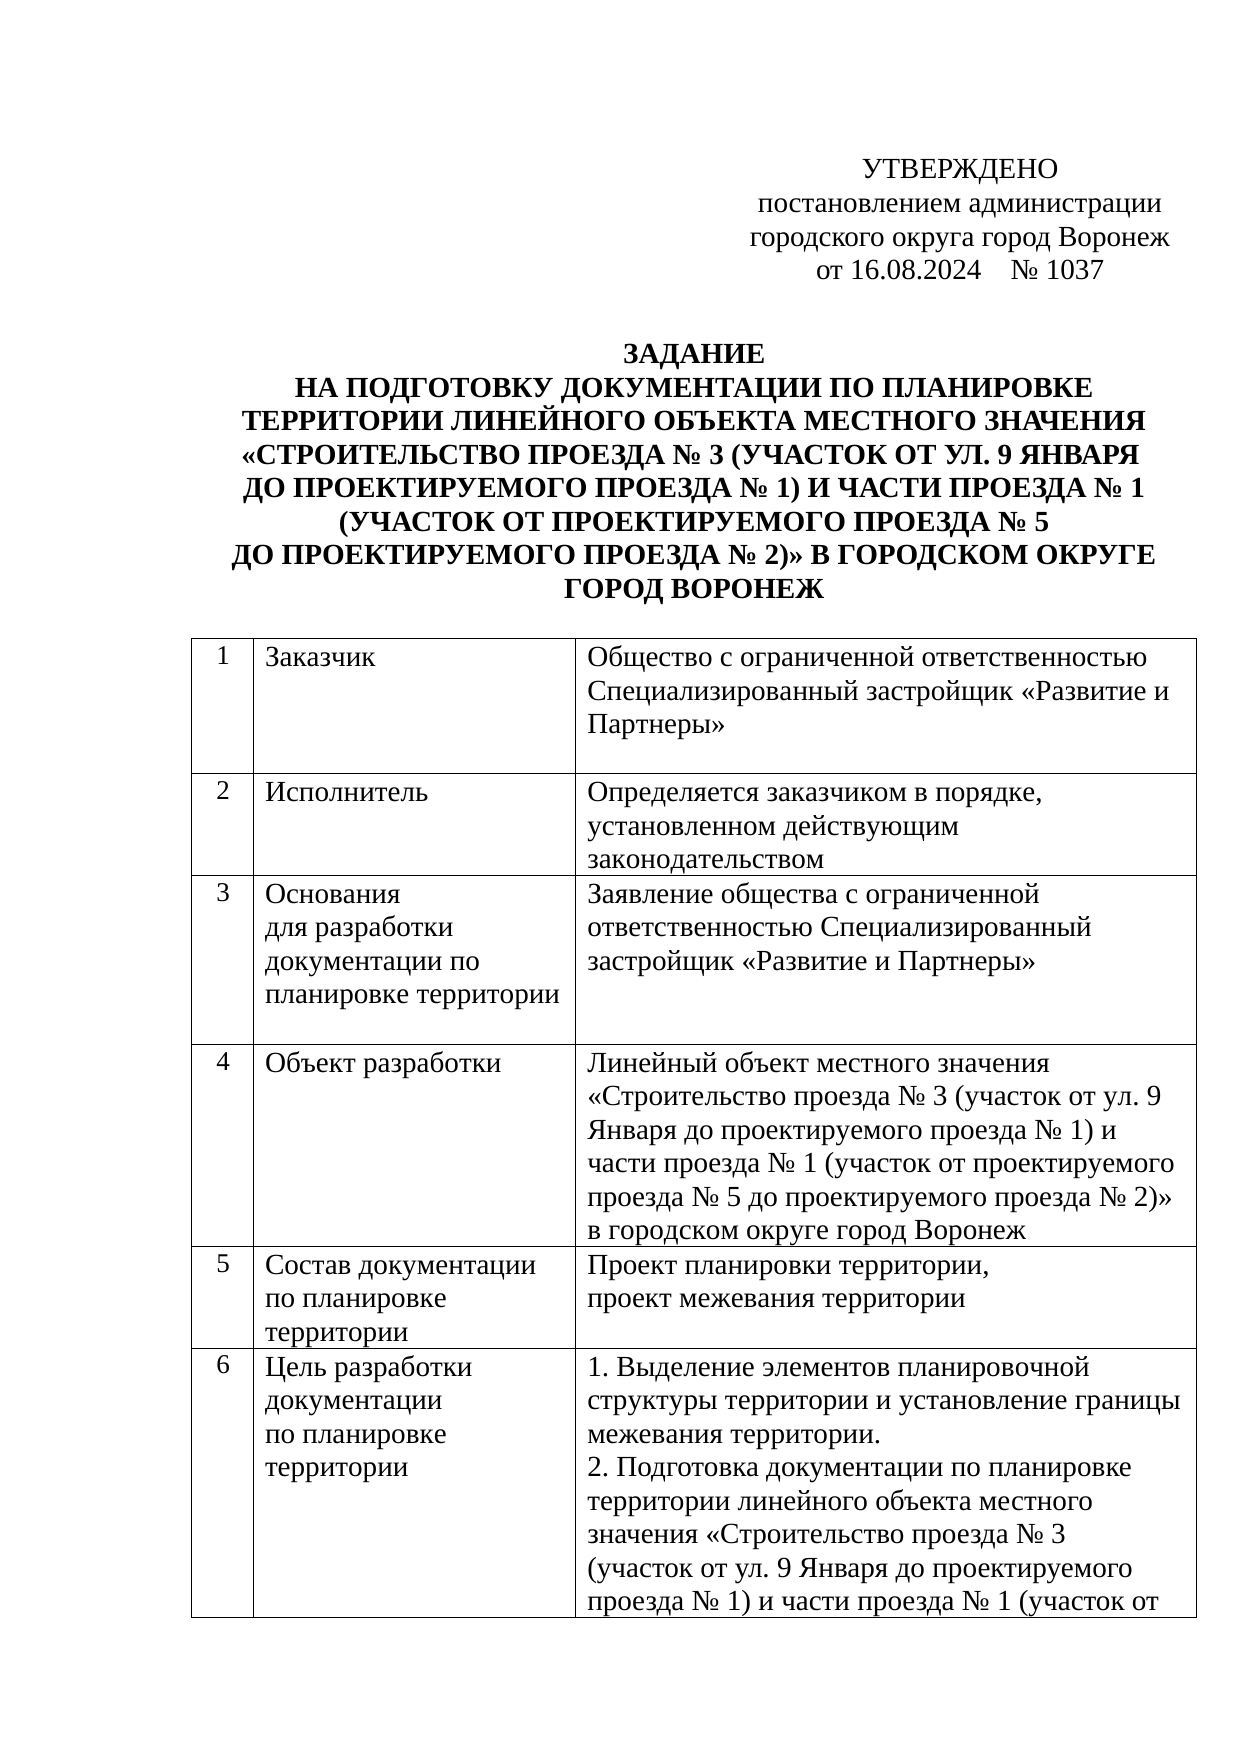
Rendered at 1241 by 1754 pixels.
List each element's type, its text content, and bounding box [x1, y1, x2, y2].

table_cell 3 [192, 876, 253, 1044]
table_cell 2 [192, 774, 253, 875]
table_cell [254, 1349, 575, 1617]
text УТВЕРЖДЕНО [738, 152, 1181, 185]
table_cell Основания для разработки документации по планировке территории [254, 876, 575, 1044]
text от 16.08.2024 № 1037 [738, 252, 1181, 286]
table_cell Исполнитель [254, 774, 575, 875]
table_cell Определяется заказчиком в порядке, установленном действующим законодательством [576, 774, 1196, 875]
table_header 1 [192, 639, 253, 773]
table_header Заказчик [254, 639, 575, 773]
table_cell Проект планировки территории, проект межевания территории [576, 1247, 1196, 1348]
table_cell Состав документации по планировке территории [254, 1247, 575, 1348]
table_cell 6 [192, 1349, 253, 1617]
table_cell 5 [192, 1247, 253, 1348]
table_header Общество с ограниченной ответственностью Специализированный застройщик «Развитие и Партнеры» [576, 639, 1196, 773]
table_cell Объект разработки [254, 1045, 575, 1246]
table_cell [576, 1349, 1196, 1617]
table_cell 4 [192, 1045, 253, 1246]
table_cell Линейный объект местного значения «Строительство проезда № 3 (участок от ул. 9 Января до проектируемого проезда № 1) и части проезда № 1 (участок от проектируемого проезда № 5 до проектируемого проезда № 2)» в городском округе город Воронеж [576, 1045, 1196, 1246]
table_cell Заявление общества с ограниченной ответственностью Специализированный застройщик «Развитие и Партнеры» [576, 876, 1196, 1044]
text городского округа город Воронеж [738, 219, 1181, 252]
text постановлением администрации [738, 185, 1181, 219]
text НА ПОДГОТОВКУ ДОКУМЕНТАЦИИ ПО ПЛАНИРОВКЕ ТЕРРИТОРИИ ЛИНЕЙНОГО ОБЪЕКТА МЕСТНОГО ЗНАЧЕНИЯ «СТРОИТЕЛЬСТВО ПРОЕЗДА № 3 (УЧАСТОК ОТ УЛ. 9 ЯНВАРЯ ДО ПРОЕКТИРУЕМОГО ПРОЕЗДА № 1) И ЧАСТИ ПРОЕЗДА № 1 (УЧАСТОК ОТ ПРОЕКТИРУЕМОГО ПРОЕЗДА № 5 ДО ПРОЕКТИРУЕМОГО ПРОЕЗДА № 2)» В ГОРОДСКОМ ОКРУГЕ ГОРОД ВОРОНЕЖ [207, 370, 1181, 604]
text ЗАДАНИЕ [207, 336, 1181, 370]
